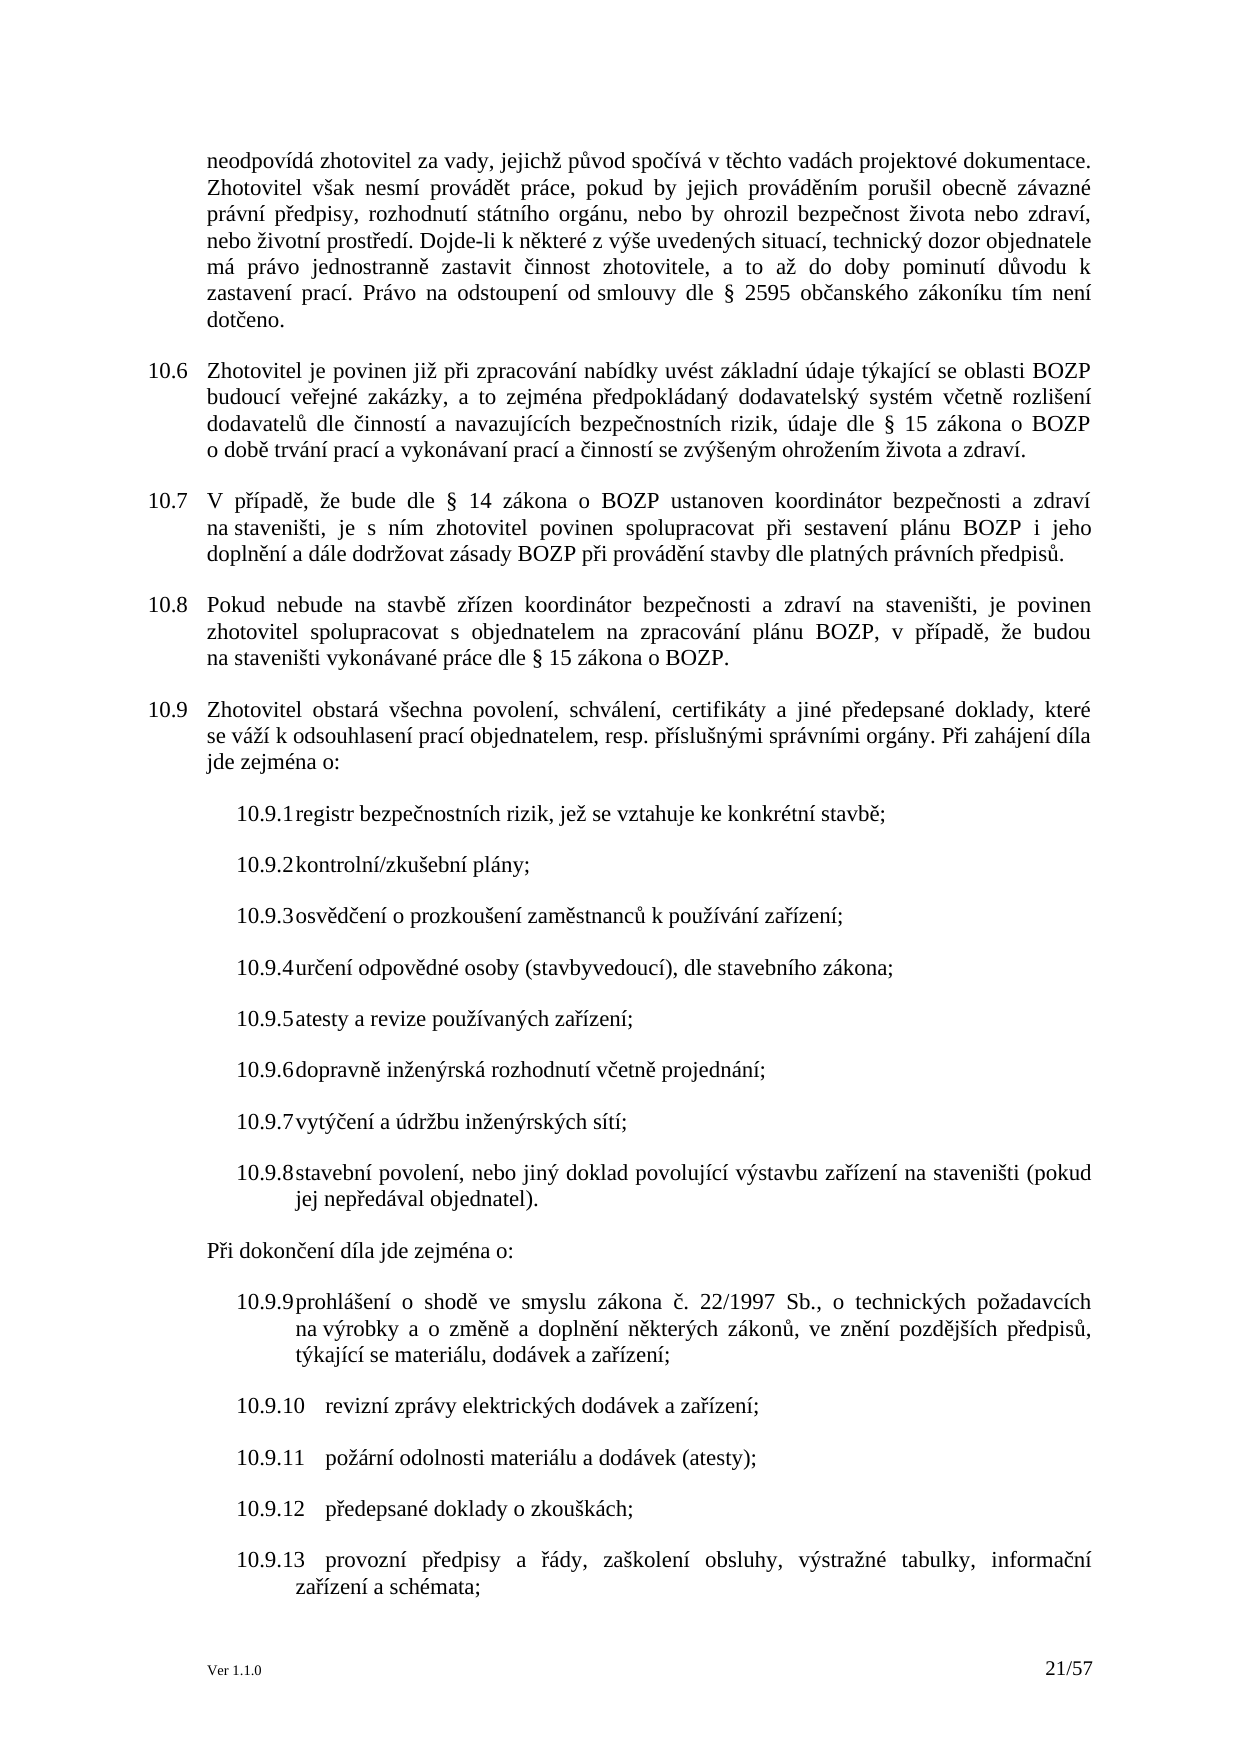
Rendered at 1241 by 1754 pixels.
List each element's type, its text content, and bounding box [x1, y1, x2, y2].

text osvědčení o prozkoušení zaměstnanců k používání zařízení; [236, 902, 1093, 929]
text dopravně inženýrská rozhodnutí včetně projednání; [236, 1056, 1093, 1083]
text Pokud nebude na stavbě zřízen koordinátor bezpečnosti a zdraví na staveništi, je povinen zhotovitel spolupracovat s objednatelem na zpracování plánu BOZP, v případě, že budou na staveništi vykonávané práce dle § 15 zákona o BOZP. [148, 592, 1093, 671]
text prohlášení o shodě ve smyslu zákona č. 22/1997 Sb., o technických požadavcích na výrobky a o změně a doplnění některých zákonů, ve znění pozdějších předpisů, týkající se materiálu, dodávek a zařízení; [236, 1288, 1093, 1367]
text Zhotovitel je povinen již při zpracování nabídky uvést základní údaje týkající se oblasti BOZP budoucí veřejné zakázky, a to zejména předpokládaný dodavatelský systém včetně rozlišení dodavatelů dle činností a navazujících bezpečnostních rizik, údaje dle § 15 zákona o BOZP o době trvání prací a vykonávaní prací a činností se zvýšeným ohrožením života a zdraví. [148, 357, 1093, 462]
text určení odpovědné osoby (stavbyvedoucí), dle stavebního zákona; [236, 954, 1093, 980]
text vytýčení a údržbu inženýrských sítí; [236, 1108, 1093, 1134]
text V případě, že bude dle § 14 zákona o BOZP ustanoven koordinátor bezpečnosti a zdraví na staveništi, je s ním zhotovitel povinen spolupracovat při sestavení plánu BOZP i jeho doplnění a dále dodržovat zásady BOZP při provádění stavby dle platných právních předpisů. [148, 487, 1093, 567]
text atesty a revize používaných zařízení; [236, 1005, 1093, 1031]
text požární odolnosti materiálu a dodávek (atesty); [236, 1444, 1093, 1470]
text předepsané doklady o zkouškách; [236, 1495, 1093, 1521]
text stavební povolení, nebo jiný doklad povolující výstavbu zařízení na staveništi (pokud jej nepředával objednatel). [236, 1159, 1093, 1212]
text kontrolní/zkušební plány; [236, 851, 1093, 877]
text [148, 148, 1093, 332]
text Při dokončení díla jde zejména o: [148, 1237, 1093, 1263]
text provozní předpisy a řády, zaškolení obsluhy, výstražné tabulky, informační zařízení a schémata; [236, 1546, 1093, 1599]
text revizní zprávy elektrických dodávek a zařízení; [236, 1392, 1093, 1419]
text registr bezpečnostních rizik, jež se vztahuje ke konkrétní stavbě; [236, 800, 1093, 826]
text Zhotovitel obstará všechna povolení, schválení, certifikáty a jiné předepsané doklady, které se váží k odsouhlasení prací objednatelem, resp. příslušnými správními orgány. Při zahájení díla jde zejména o: [148, 696, 1093, 775]
